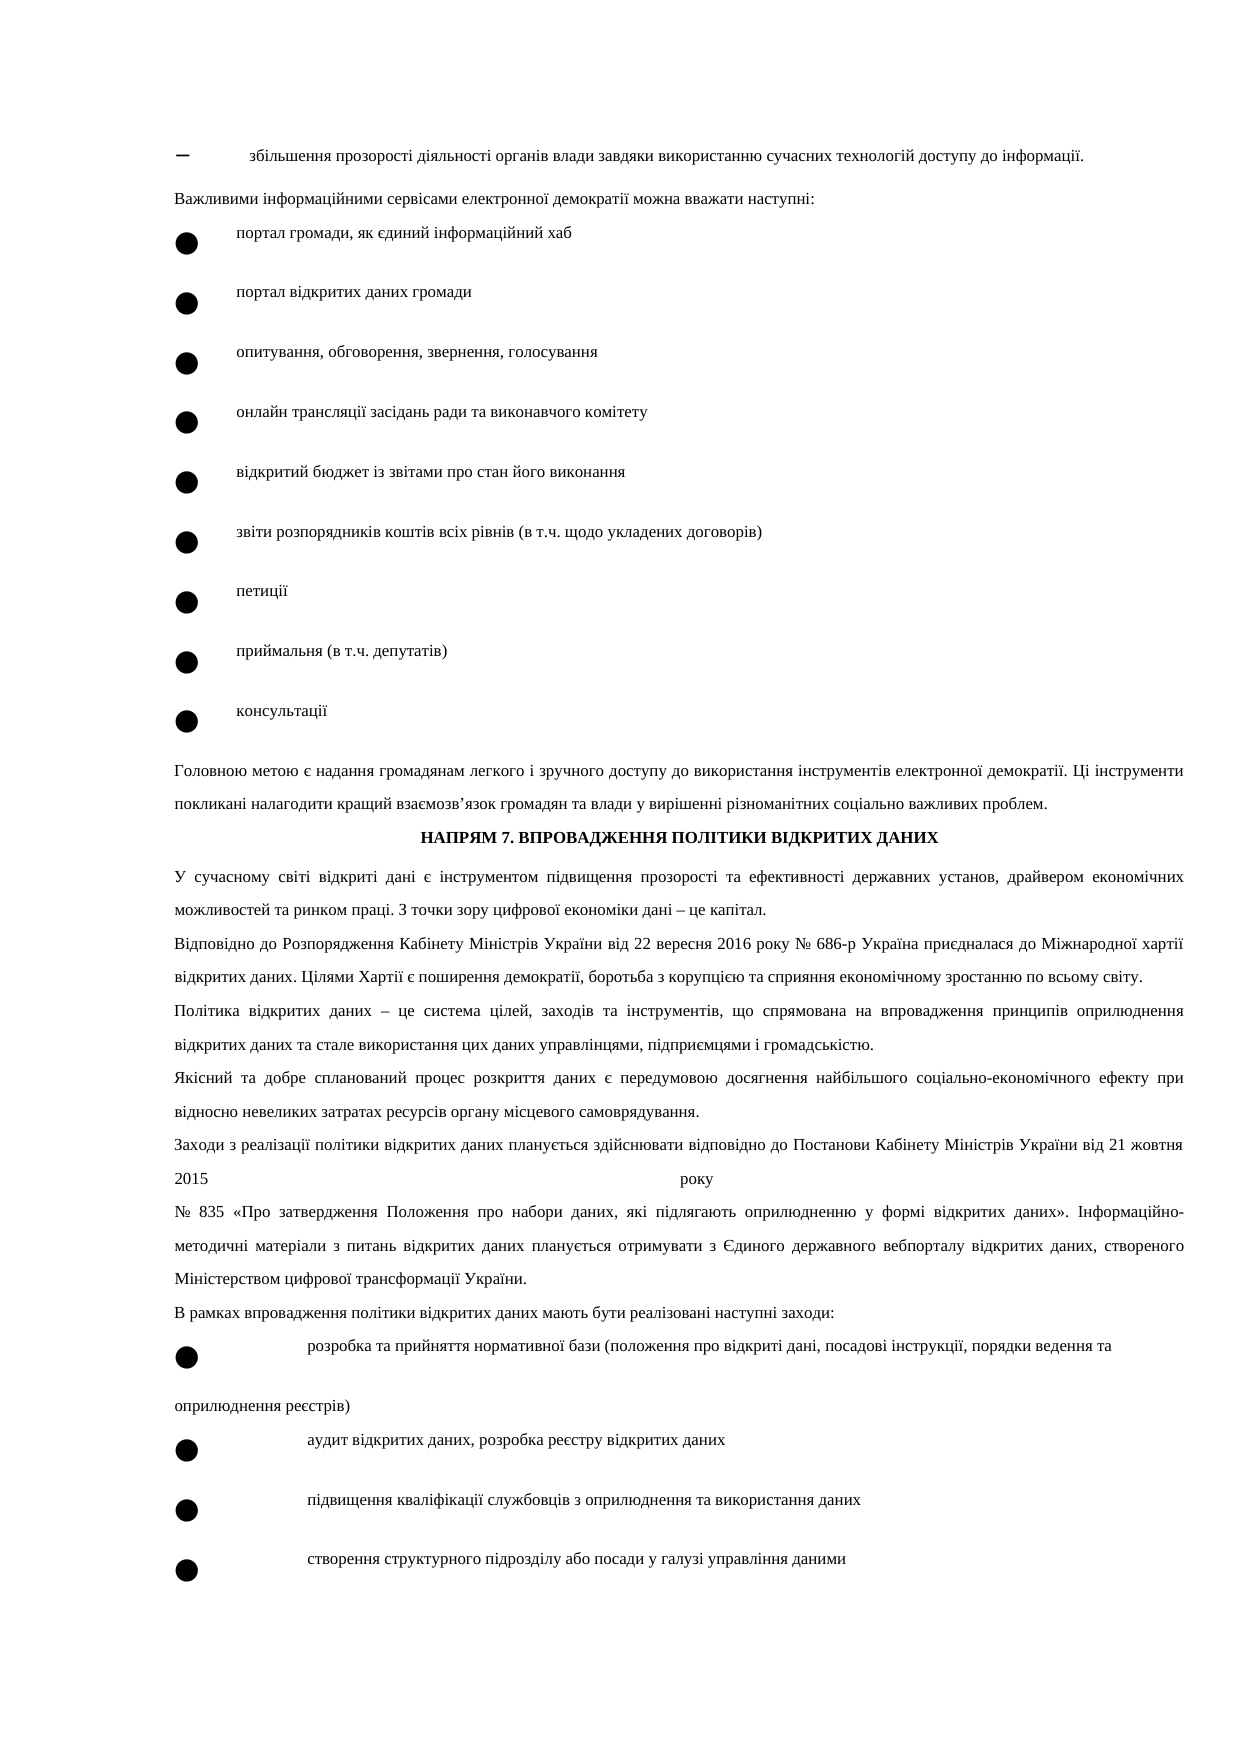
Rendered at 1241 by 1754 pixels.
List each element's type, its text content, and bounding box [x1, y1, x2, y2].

list приймальня (в т.ч. депутатів) [174, 627, 1185, 687]
text У сучасному світі відкриті дані є інструментом підвищення прозорості та ефективності державних установ, драйвером економічних можливостей та ринком праці. З точки зору цифрової економіки дані – це капітал. [174, 852, 1185, 919]
text Головною метою є надання громадянам легкого і зручного доступу до використання інструментів електронної демократії. Ці інструменти покликані налагодити кращий взаємозв’язок громадян та влади у вирішенні різноманітних соціально важливих проблем. [174, 746, 1185, 813]
text В рамках впровадження політики відкритих даних мають бути реалізовані наступні заходи: [174, 1288, 1185, 1322]
text Відповідно до Розпорядження Кабінету Міністрів України від 22 вересня 2016 року № 686-р Україна приєдналася до Міжнародної хартії відкритих даних. Цілями Хартії є поширення демократії, боротьба з корупцією та сприяння економічному зростанню по всьому світу. [174, 919, 1185, 987]
list консультації [174, 687, 1185, 746]
list петиції [174, 567, 1185, 627]
list збільшення прозорості діяльності органів влади завдяки використанню сучасних технологій доступу до інформації. [174, 132, 1185, 175]
text Політика відкритих даних – це система цілей, заходів та інструментів, що спрямована на впровадження принципів оприлюднення відкритих даних та стале використання цих даних управлінцями, підприємцями і громадськістю. [174, 987, 1185, 1054]
list відкритий бюджет із звітами про стан його виконання [174, 447, 1185, 507]
list підвищення кваліфікації службовців з оприлюднення та використання даних [174, 1475, 1185, 1535]
text Заходи з реалізації політики відкритих даних планується здійснювати відповідно до Постанови Кабінету Міністрів України від 21 жовтня 2015 року № 835 «Про затвердження Положення про набори даних, які підлягають оприлюдненню у формі відкритих даних». Інформаційно-методичні матеріали з питань відкритих даних планується отримувати з Єдиного державного вебпорталу відкритих даних, створеного Міністерством цифрової трансформації України. [174, 1121, 1185, 1288]
text Важливими інформаційними сервісами електронної демократії можна вважати наступні: [174, 175, 1185, 208]
list портал громади, як єдиний інформаційний хаб [174, 208, 1185, 268]
text Якісний та добре спланований процес розкриття даних є передумовою досягнення найбільшого соціально-економічного ефекту при відносно невеликих затратах ресурсів органу місцевого самоврядування. [174, 1054, 1185, 1121]
list створення структурного підрозділу або посади у галузі управління даними [174, 1535, 1185, 1595]
list розробка та прийняття нормативної бази (положення про відкриті дані, посадові інструкції, порядки ведення та оприлюднення реєстрів) [174, 1322, 1185, 1415]
list онлайн трансляції засідань ради та виконавчого комітету [174, 388, 1185, 447]
list опитування, обговорення, звернення, голосування [174, 328, 1185, 388]
list звіти розпорядників коштів всіх рівнів (в т.ч. щодо укладених договорів) [174, 507, 1185, 567]
text НАПРЯМ 7. ВПРОВАДЖЕННЯ ПОЛІТИКИ ВІДКРИТИХ ДАНИХ [174, 813, 1185, 847]
list портал відкритих даних громади [174, 268, 1185, 328]
list аудит відкритих даних, розробка реєстру відкритих даних [174, 1415, 1185, 1475]
